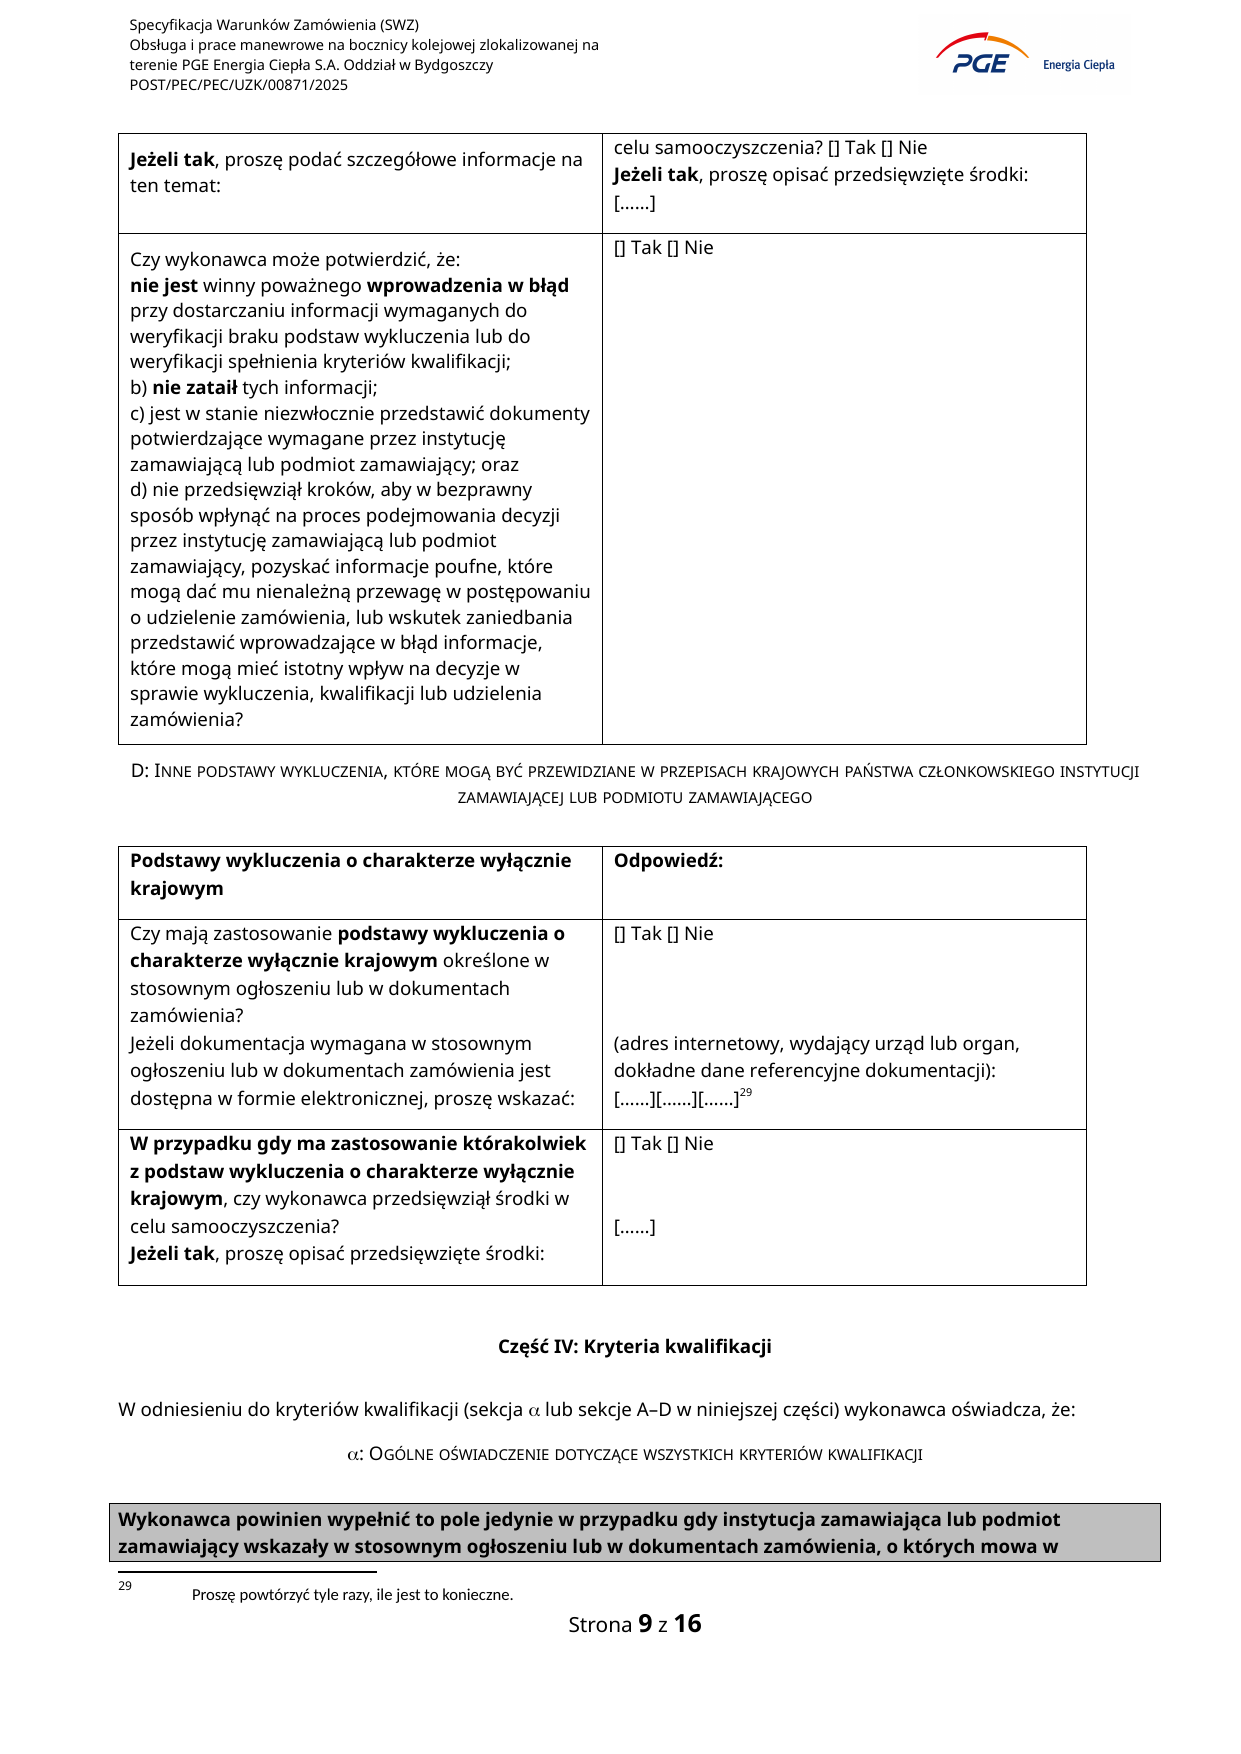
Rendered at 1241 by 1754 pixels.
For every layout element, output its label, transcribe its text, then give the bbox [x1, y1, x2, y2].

text W odniesieniu do kryteriów kwalifikacji (sekcja lub sekcje A–D w niniejszej części) wykonawca oświadcza, że: [118, 1396, 1152, 1422]
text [110, 1504, 1160, 1561]
table_cell [] Tak [] Nie [……] [603, 1130, 1086, 1285]
table_header Odpowiedź: [603, 847, 1086, 919]
table_cell [] Tak [] Nie [603, 234, 1086, 744]
title : Ogólne oświadczenie dotyczące wszystkich kryteriów kwalifikacji [118, 1440, 1152, 1466]
table_header Podstawy wykluczenia o charakterze wyłącznie krajowym [119, 847, 602, 919]
title Część IV: Kryteria kwalifikacji [118, 1333, 1152, 1358]
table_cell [603, 134, 1086, 233]
picture [918, 14, 1131, 95]
table_cell Czy mają zastosowanie podstawy wykluczenia o charakterze wyłącznie krajowym określone w stosownym ogłoszeniu lub w dokumentach zamówienia? Jeżeli dokumentacja wymagana w stosownym ogłoszeniu lub w dokumentach zamówienia jest dostępna w formie elektronicznej, proszę wskazać: [119, 920, 602, 1129]
table_cell [] Tak [] Nie (adres internetowy, wydający urząd lub organ, dokładne dane referencyjne dokumentacji): [……][……][……] [603, 920, 1086, 1129]
table_cell Czy wykonawca może potwierdzić, że: nie jest winny poważnego wprowadzenia w błąd przy dostarczaniu informacji wymaganych do weryfikacji braku podstaw wykluczenia lub do weryfikacji spełnienia kryteriów kwalifikacji; b) nie zataił tych informacji; c) jest w stanie niezwłocznie przedstawić dokumenty potwierdzające wymagane przez instytucję zamawiającą lub podmiot zamawiający; oraz d) nie przedsięwziął kroków, aby w bezprawny sposób wpłynąć na proces podejmowania decyzji przez instytucję zamawiającą lub podmiot zamawiający, pozyskać informacje poufne, które mogą dać mu nienależną przewagę w postępowaniu o udzielenie zamówienia, lub wskutek zaniedbania przedstawić wprowadzające w błąd informacje, które mogą mieć istotny wpływ na decyzje w sprawie wykluczenia, kwalifikacji lub udzielenia zamówienia? [119, 234, 602, 744]
title D: Inne podstawy wykluczenia, które mogą być przewidziane w przepisach krajowych państwa członkowskiego instytucji zamawiającej lub podmiotu zamawiającego [118, 758, 1152, 809]
table_cell W przypadku gdy ma zastosowanie którakolwiek z podstaw wykluczenia o charakterze wyłącznie krajowym, czy wykonawca przedsięwziął środki w celu samooczyszczenia? Jeżeli tak, proszę opisać przedsięwzięte środki: [119, 1130, 602, 1285]
